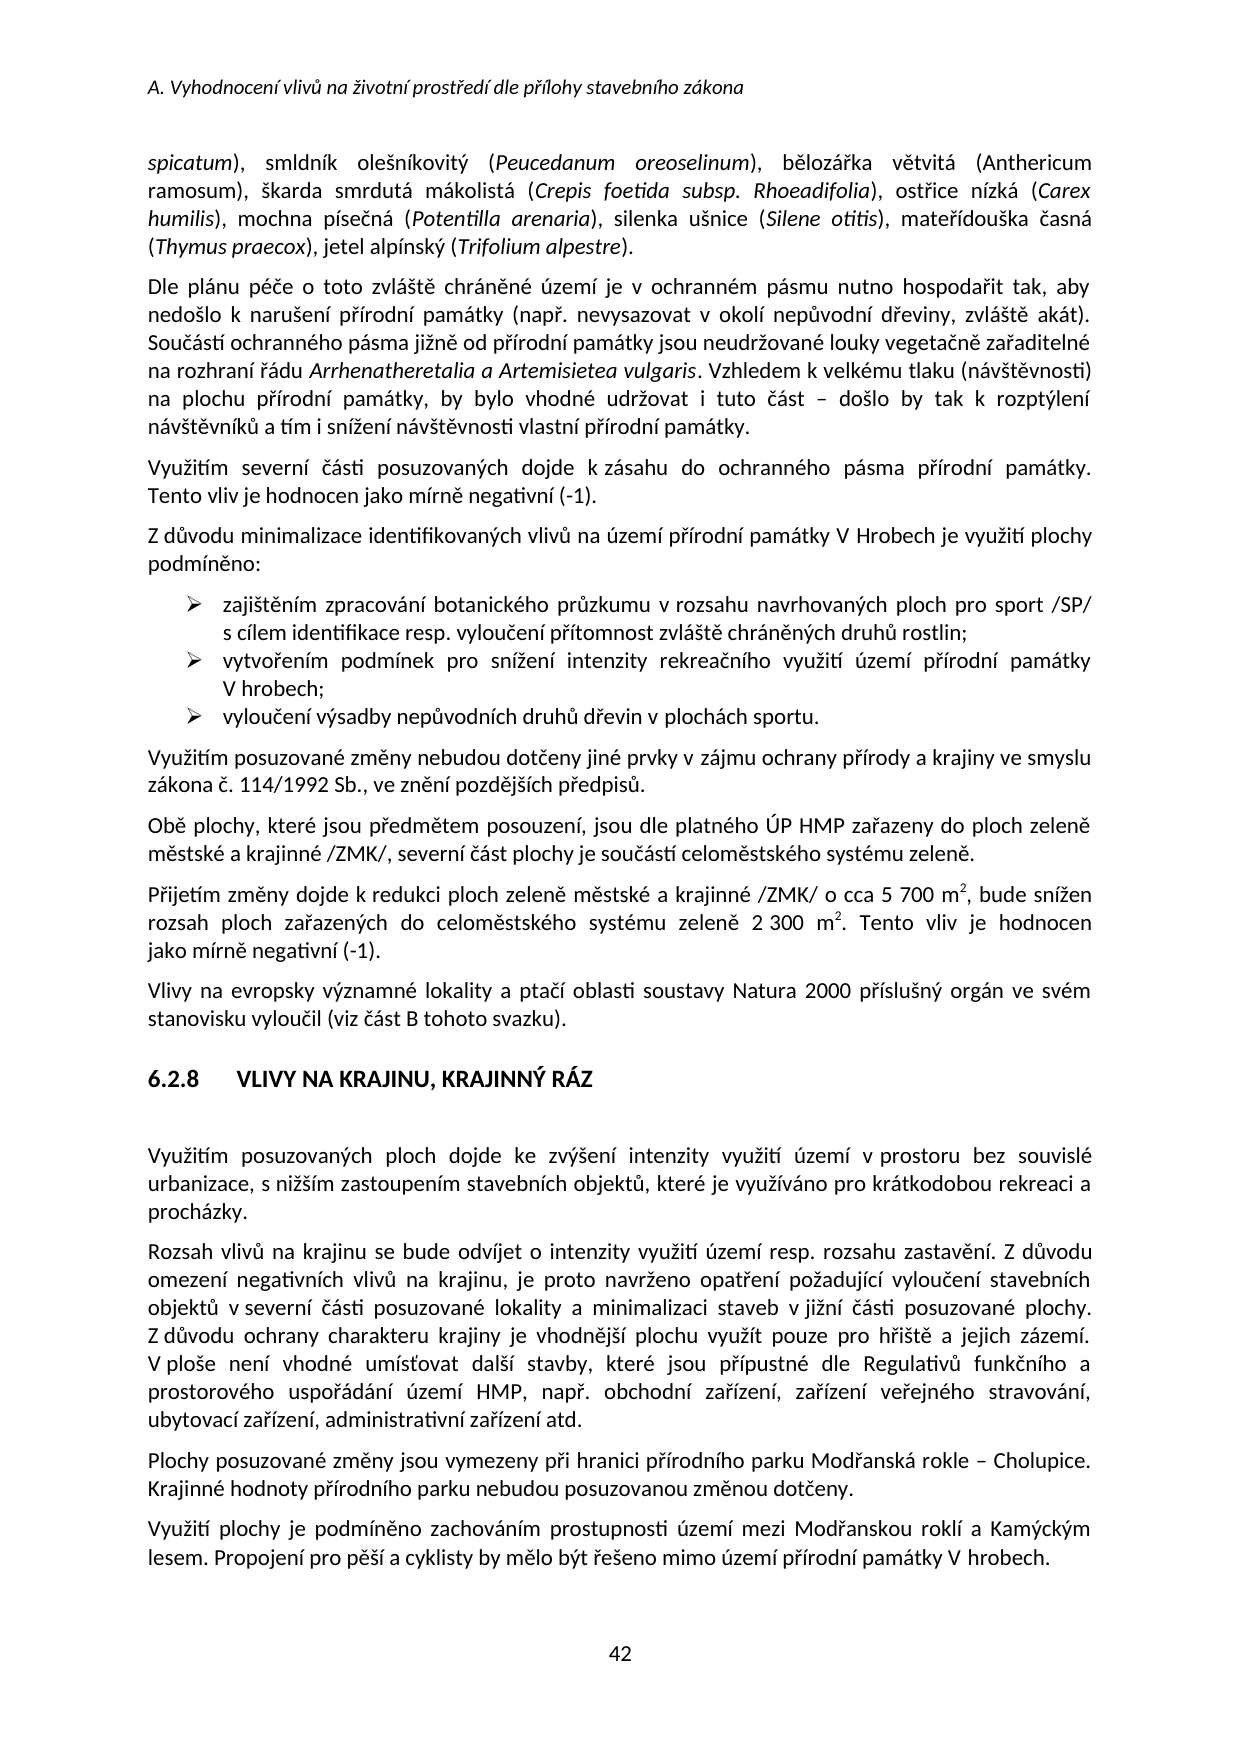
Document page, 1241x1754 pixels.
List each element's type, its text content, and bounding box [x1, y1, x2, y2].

text Z důvodu minimalizace identifikovaných vlivů na území přírodní památky V Hrobech je využití plochy podmíněno: [148, 521, 1092, 577]
text Obě plochy, které jsou předmětem posouzení, jsou dle platného ÚP HMP zařazeny do ploch zeleně městské a krajinné /ZMK/, severní část plochy je součástí celoměstského systému zeleně. [148, 811, 1092, 867]
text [148, 148, 1092, 260]
text Využitím posuzovaných ploch dojde ke zvýšení intenzity využití území v prostoru bez souvislé urbanizace, s nižším zastoupením stavebních objektů, které je využíváno pro krátkodobou rekreaci a procházky. [148, 1141, 1092, 1225]
text Využitím posuzované změny nebudou dotčeny jiné prvky v zájmu ochrany přírody a krajiny ve smyslu zákona č. 114/1992 Sb., ve znění pozdějších předpisů. [148, 743, 1092, 799]
text Dle plánu péče o toto zvláště chráněné území je v ochranném pásmu nutno hospodařit tak, aby nedošlo k narušení přírodní památky (např. nevysazovat v okolí nepůvodní dřeviny, zvláště akát). Součástí ochranného pásma jižně od přírodní památky jsou neudržované louky vegetačně zařaditelné na rozhraní řádu Arrhenatheretalia a Artemisietea vulgaris. Vzhledem k velkému tlaku (návštěvnosti) na plochu přírodní památky, by bylo vhodné udržovat i tuto část – došlo by tak k rozptýlení návštěvníků a tím i snížení návštěvnosti vlastní přírodní památky. [148, 272, 1092, 440]
text Plochy posuzované změny jsou vymezeny při hranici přírodního parku Modřanská rokle – Cholupice. Krajinné hodnoty přírodního parku nebudou posuzovanou změnou dotčeny. [148, 1446, 1092, 1502]
text Využitím severní části posuzovaných dojde k zásahu do ochranného pásma přírodní památky. Tento vliv je hodnocen jako mírně negativní (-1). [148, 453, 1092, 509]
text Rozsah vlivů na krajinu se bude odvíjet o intenzity využití území resp. rozsahu zastavění. Z důvodu omezení negativních vlivů na krajinu, je proto navrženo opatření požadující vyloučení stavebních objektů v severní části posuzované lokality a minimalizaci staveb v jižní části posuzované plochy. Z důvodu ochrany charakteru krajiny je vhodnější plochu využít pouze pro hřiště a jejich zázemí. V ploše není vhodné umísťovat další stavby, které jsou přípustné dle Regulativů funkčního a prostorového uspořádání území HMP, např. obchodní zařízení, zařízení veřejného stravování, ubytovací zařízení, administrativní zařízení atd. [148, 1237, 1092, 1433]
subtitle 6.2.8 Vlivy na krajinu, krajinný ráz [148, 1063, 1092, 1094]
text Vlivy na evropsky významné lokality a ptačí oblasti soustavy Natura 2000 příslušný orgán ve svém stanovisku vyloučil (viz část B tohoto svazku). [148, 976, 1092, 1032]
list vytvořením podmínek pro snížení intenzity rekreačního využití území přírodní památky V hrobech; [185, 646, 1092, 702]
list vyloučení výsadby nepůvodních druhů dřevin v plochách sportu. [185, 702, 1092, 730]
list zajištěním zpracování botanického průzkumu v rozsahu navrhovaných ploch pro sport /SP/ s cílem identifikace resp. vyloučení přítomnost zvláště chráněných druhů rostlin; [185, 590, 1092, 646]
text Přijetím změny dojde k redukci ploch zeleně městské a krajinné /ZMK/ o cca 5 700 m2, bude snížen rozsah ploch zařazených do celoměstského systému zeleně 2 300 m2. Tento vliv je hodnocen jako mírně negativní (-1). [148, 880, 1092, 964]
text Využití plochy je podmíněno zachováním prostupnosti území mezi Modřanskou roklí a Kamýckým lesem. Propojení pro pěší a cyklisty by mělo být řešeno mimo území přírodní památky V hrobech. [148, 1514, 1092, 1571]
